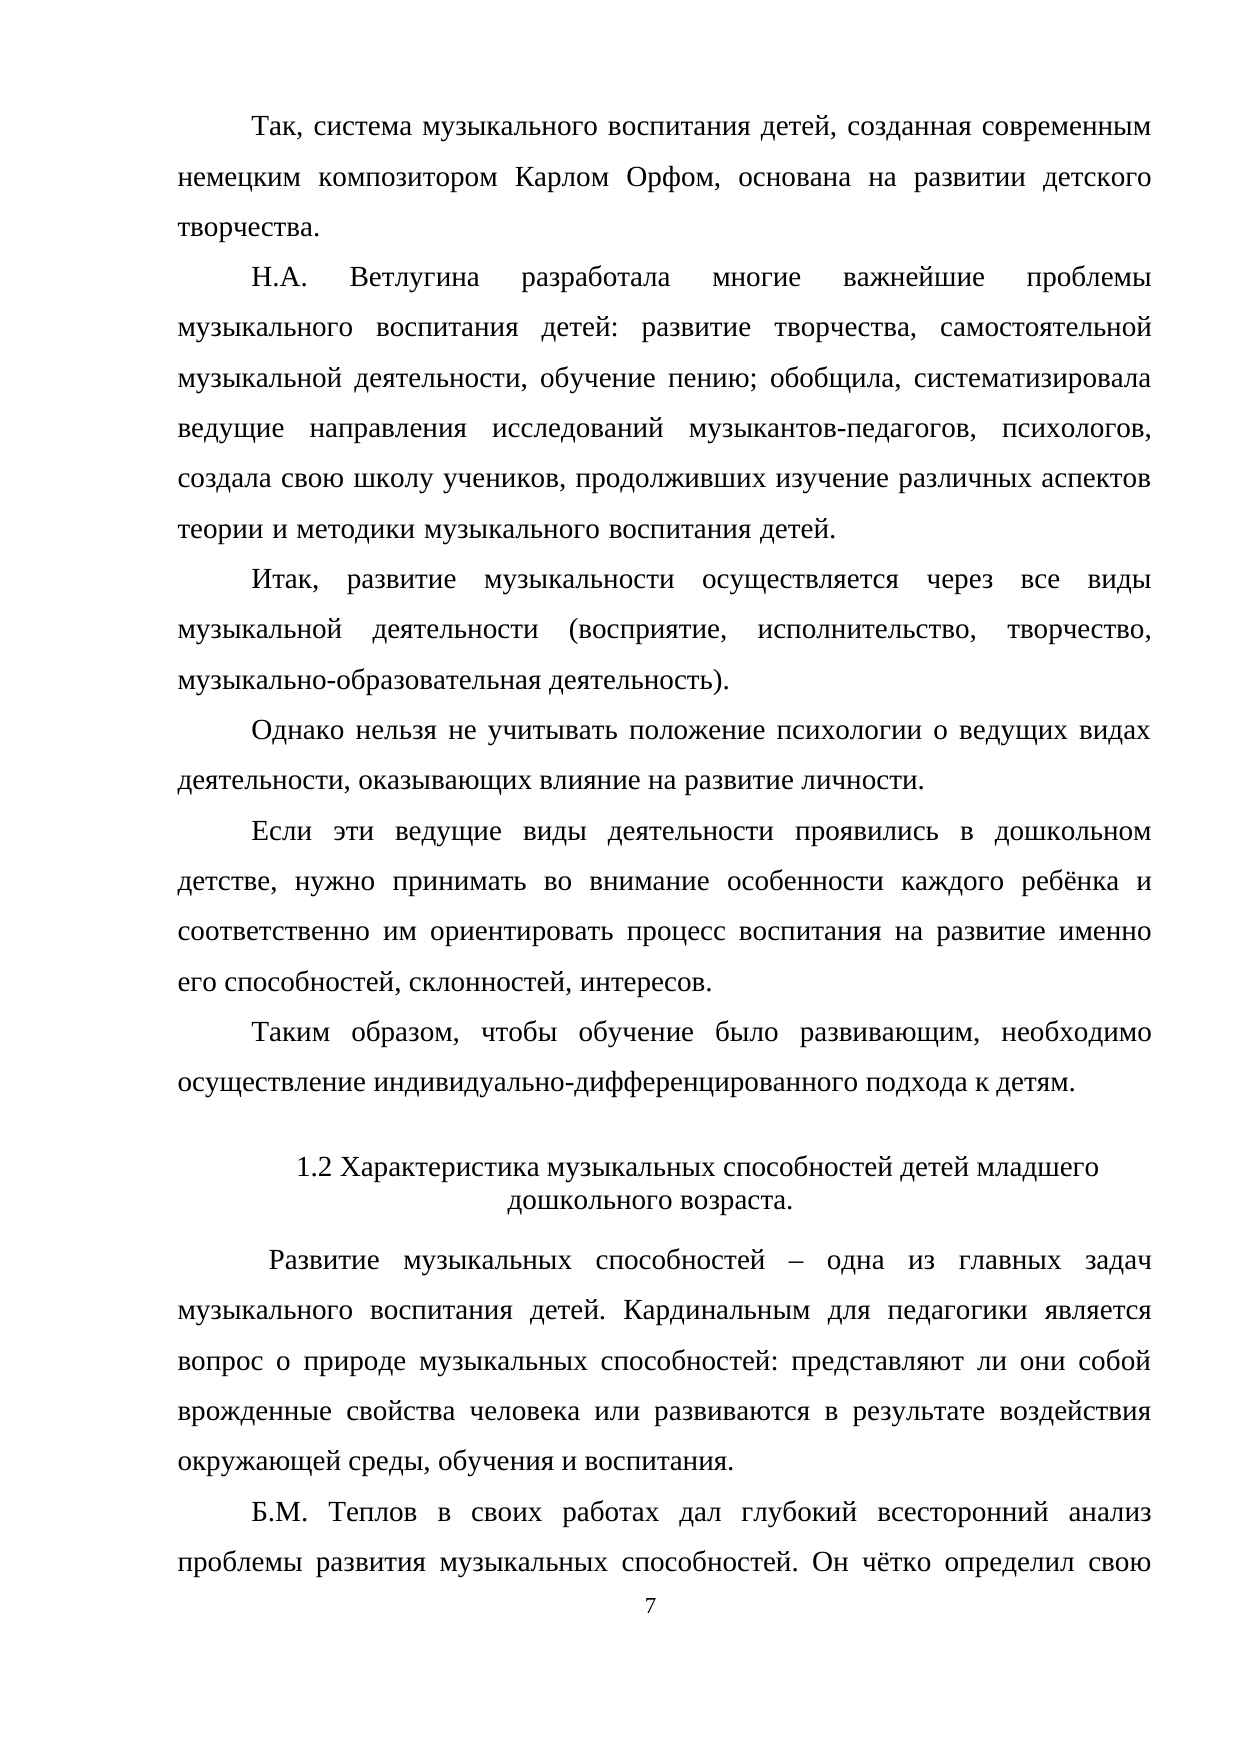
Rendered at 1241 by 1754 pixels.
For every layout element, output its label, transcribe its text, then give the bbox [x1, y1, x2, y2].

text Таким образом, чтобы обучение было развивающим, необходимо осуществление индивидуально-дифференцированного подхода к детям. [177, 1014, 1152, 1098]
text дошкольного возраста. [121, 1182, 1180, 1216]
text Итак, развитие музыкальности осуществляется через все виды музыкальной деятельности (восприятие, исполнительство, творчество, музыкально-образовательная деятельность). [177, 561, 1152, 695]
text Развитие музыкальных способностей – одна из главных задач музыкального воспитания детей. Кардинальным для педагогики является вопрос о природе музыкальных способностей: представляют ли они собой врожденные свойства человека или развиваются в результате воздействия окружающей среды, обучения и воспитания. [177, 1242, 1152, 1477]
text 1.2 Характеристика музыкальных способностей детей младшего [142, 1149, 1180, 1182]
text Н.А. Ветлугина разработала многие важнейшие проблемы музыкального воспитания детей: развитие творчества, самостоятельной музыкальной деятельности, обучение пению; обобщила, систематизировала ведущие направления исследований музыкантов-педагогов, психологов, создала свою школу учеников, продолживших изучение различных аспектов теории и методики музыкального воспитания детей. [177, 259, 1152, 544]
text Однако нельзя не учитывать положение психологии о ведущих видах деятельности, оказывающих влияние на развитие личности. [177, 712, 1152, 796]
text Так, система музыкального воспитания детей, созданная современным немецким композитором Карлом Орфом, основана на развитии детского творчества. [177, 108, 1152, 242]
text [177, 1494, 1152, 1577]
text Если эти ведущие виды деятельности проявились в дошкольном детстве, нужно принимать во внимание особенности каждого ребёнка и соответственно им ориентировать процесс воспитания на развитие именно его способностей, склонностей, интересов. [177, 813, 1152, 997]
